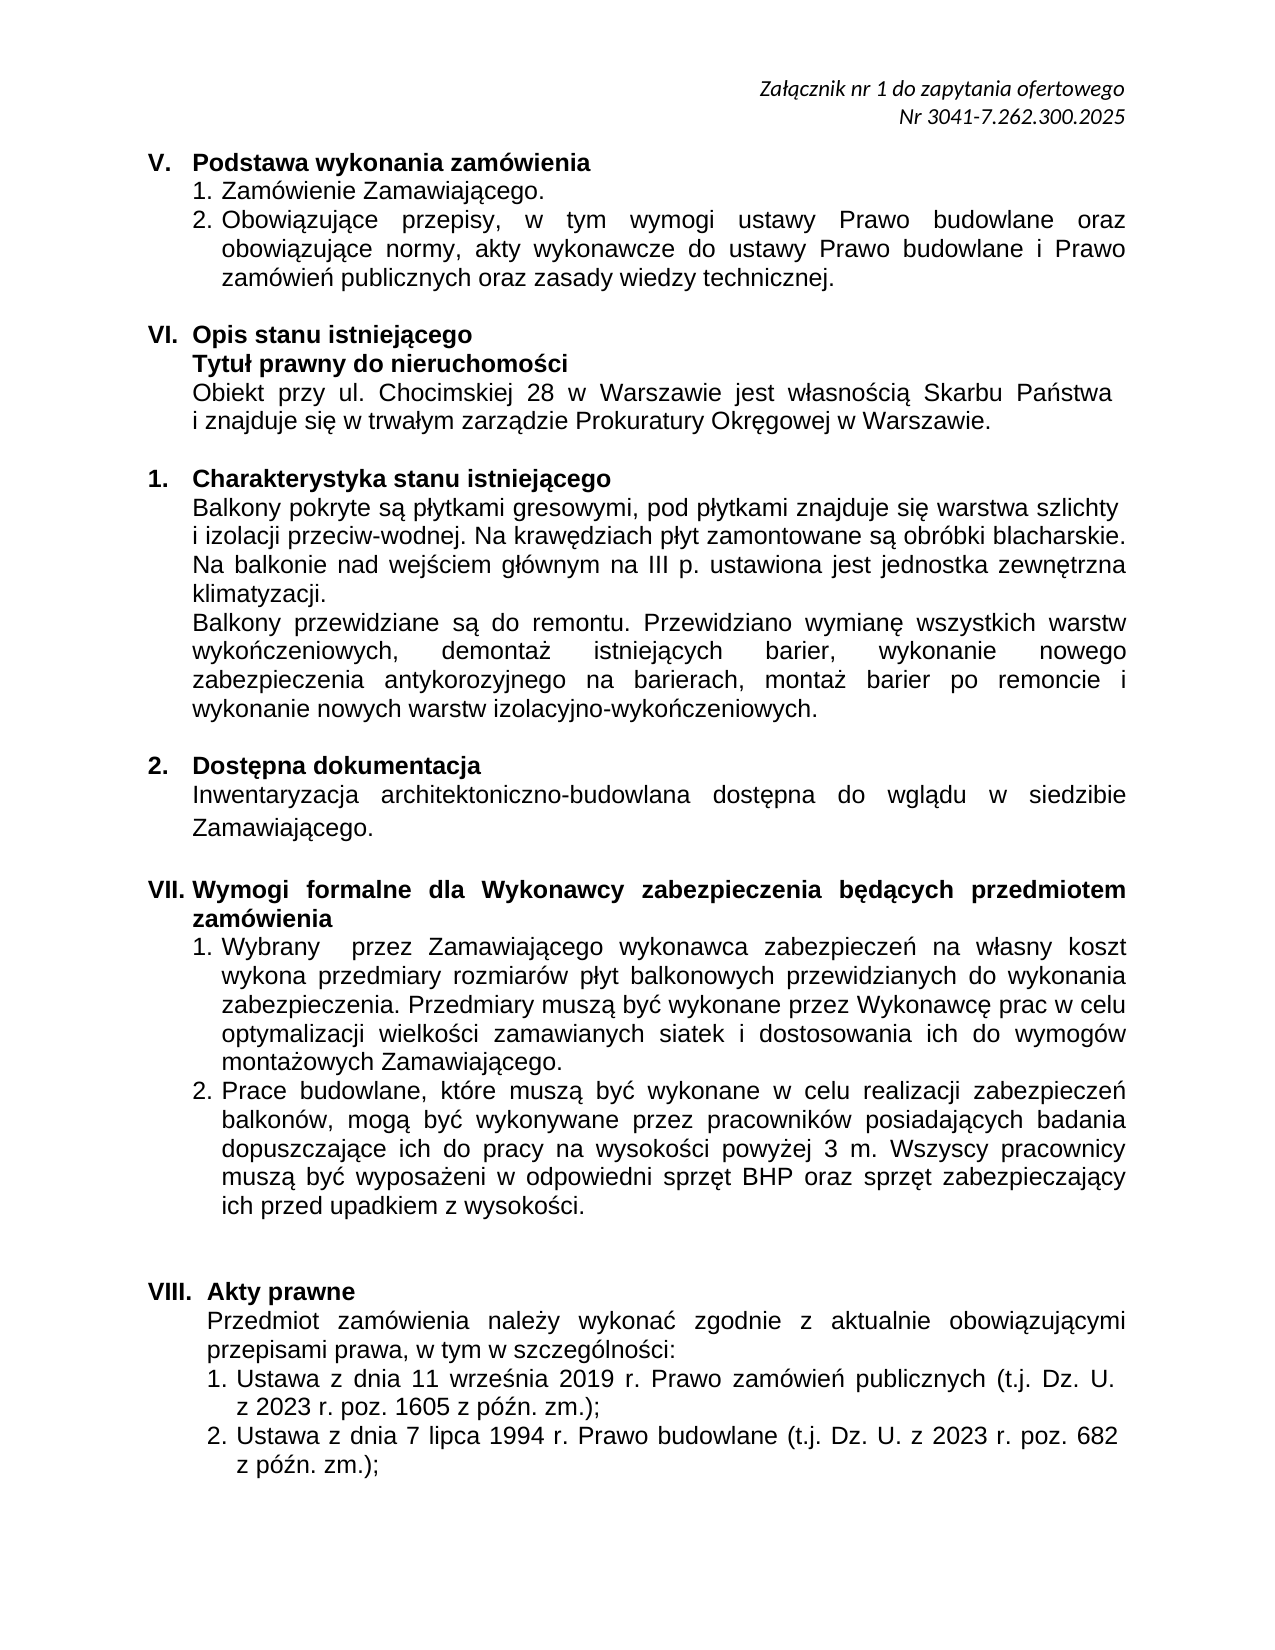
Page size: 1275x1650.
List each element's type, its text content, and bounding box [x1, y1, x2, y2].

list Opis stanu istniejącego [148, 320, 1127, 349]
list Obowiązujące przepisy, w tym wymogi ustawy Prawo budowlane oraz obowiązujące normy, akty wykonawcze do ustawy Prawo budowlane i Prawo zamówień publicznych oraz zasady wiedzy technicznej. [192, 205, 1127, 291]
list Podstawa wykonania zamówienia [148, 148, 1127, 176]
text Balkony przewidziane są do remontu. Przewidziano wymianę wszystkich warstw wykończeniowych, demontaż istniejących barier, wykonanie nowego zabezpieczenia antykorozyjnego na barierach, montaż barier po remoncie i wykonanie nowych warstw izolacyjno-wykończeniowych. [192, 608, 1127, 723]
list Charakterystyka stanu istniejącego [148, 464, 1127, 493]
list Wymogi formalne dla Wykonawcy zabezpieczenia będących przedmiotem zamówienia [148, 875, 1127, 932]
list Zamówienie Zamawiającego. [192, 176, 1127, 205]
list Dostępna dokumentacja [148, 751, 1127, 780]
list Wybrany przez Zamawiającego wykonawca zabezpieczeń na własny koszt wykona przedmiary rozmiarów płyt balkonowych przewidzianych do wykonania zabezpieczenia. Przedmiary muszą być wykonane przez Wykonawcę prac w celu optymalizacji wielkości zamawianych siatek i dostosowania ich do wymogów montażowych Zamawiającego. [192, 932, 1127, 1076]
list Prace budowlane, które muszą być wykonane w celu realizacji zabezpieczeń balkonów, mogą być wykonywane przez pracowników posiadających badania dopuszczające ich do pracy na wysokości powyżej 3 m. Wszyscy pracownicy muszą być wyposażeni w odpowiedni sprzęt BHP oraz sprzęt zabezpieczający ich przed upadkiem z wysokości. [192, 1076, 1127, 1220]
list Akty prawne [148, 1277, 1127, 1306]
text Tytuł prawny do nieruchomości [192, 349, 1127, 378]
text Inwentaryzacja architektoniczno-budowlana dostępna do wglądu w siedzibie Zamawiającego. [192, 780, 1127, 842]
list Ustawa z dnia 7 lipca 1994 r. Prawo budowlane (t.j. Dz. U. z 2023 r. poz. 682 z późn. zm.); [207, 1421, 1127, 1479]
text Przedmiot zamówienia należy wykonać zgodnie z aktualnie obowiązującymi przepisami prawa, w tym w szczególności: [207, 1306, 1127, 1364]
text Balkony pokryte są płytkami gresowymi, pod płytkami znajduje się warstwa szlichty i izolacji przeciw-wodnej. Na krawędziach płyt zamontowane są obróbki blacharskie. Na balkonie nad wejściem głównym na III p. ustawiona jest jednostka zewnętrzna klimatyzacji. [192, 493, 1127, 608]
text Obiekt przy ul. Chocimskiej 28 w Warszawie jest własnością Skarbu Państwa i znajduje się w trwałym zarządzie Prokuratury Okręgowej w Warszawie. [192, 378, 1127, 435]
list Ustawa z dnia 11 września 2019 r. Prawo zamówień publicznych (t.j. Dz. U. z 2023 r. poz. 1605 z późn. zm.); [207, 1364, 1127, 1421]
